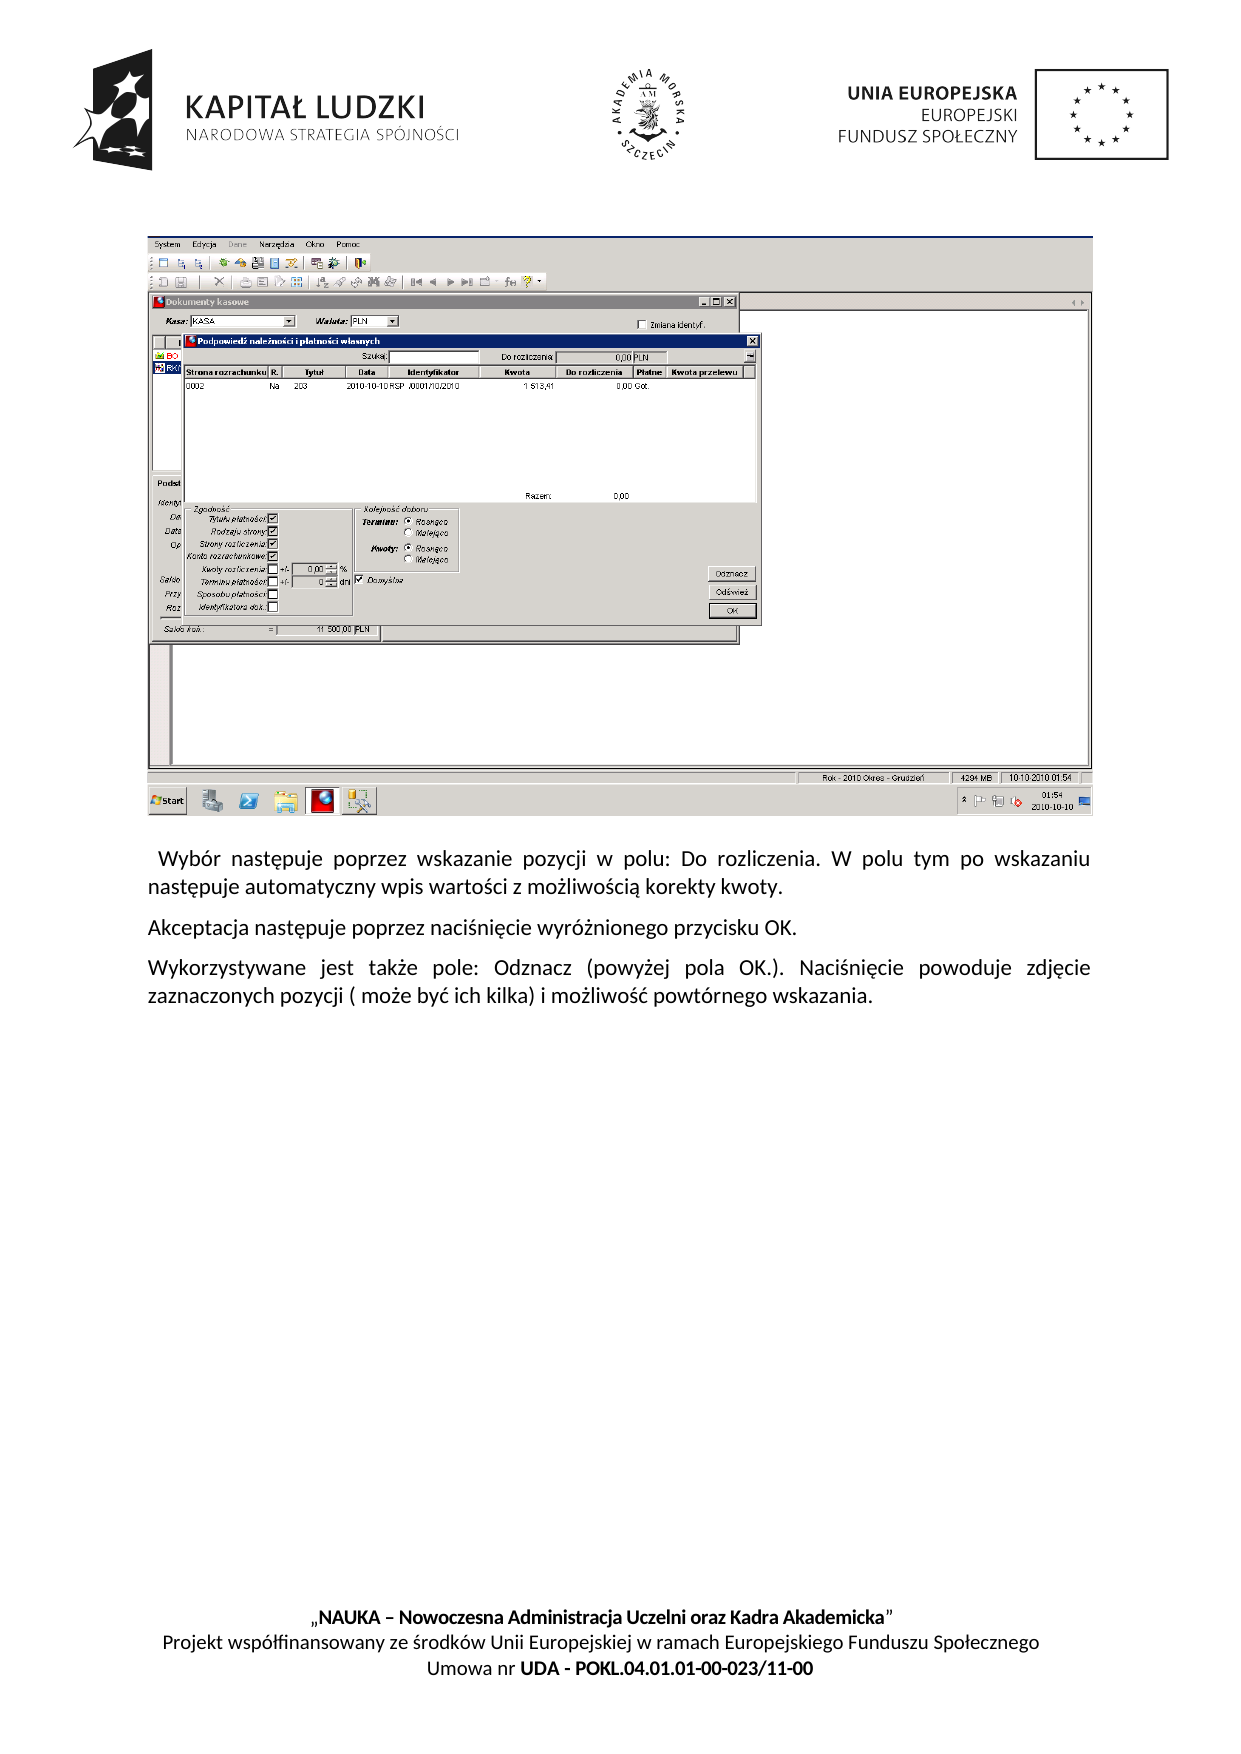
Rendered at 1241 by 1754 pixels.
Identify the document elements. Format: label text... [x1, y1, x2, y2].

picture [52, 31, 1188, 188]
text Wybór następuje poprzez wskazanie pozycji w polu: Do rozliczenia. W polu tym po wskazaniu następuje automatyczny wpis wartości z możliwością korekty kwoty. [148, 844, 1092, 901]
text Wykorzystywane jest także pole: Odznacz (powyżej pola OK.). Naciśnięcie powoduje zdjęcie zaznaczonych pozycji ( może być ich kilka) i możliwość powtórnego wskazania. [148, 953, 1092, 1009]
text Akceptacja następuje poprzez naciśnięcie wyróżnionego przycisku OK. [148, 913, 1092, 941]
picture [147, 236, 1093, 816]
